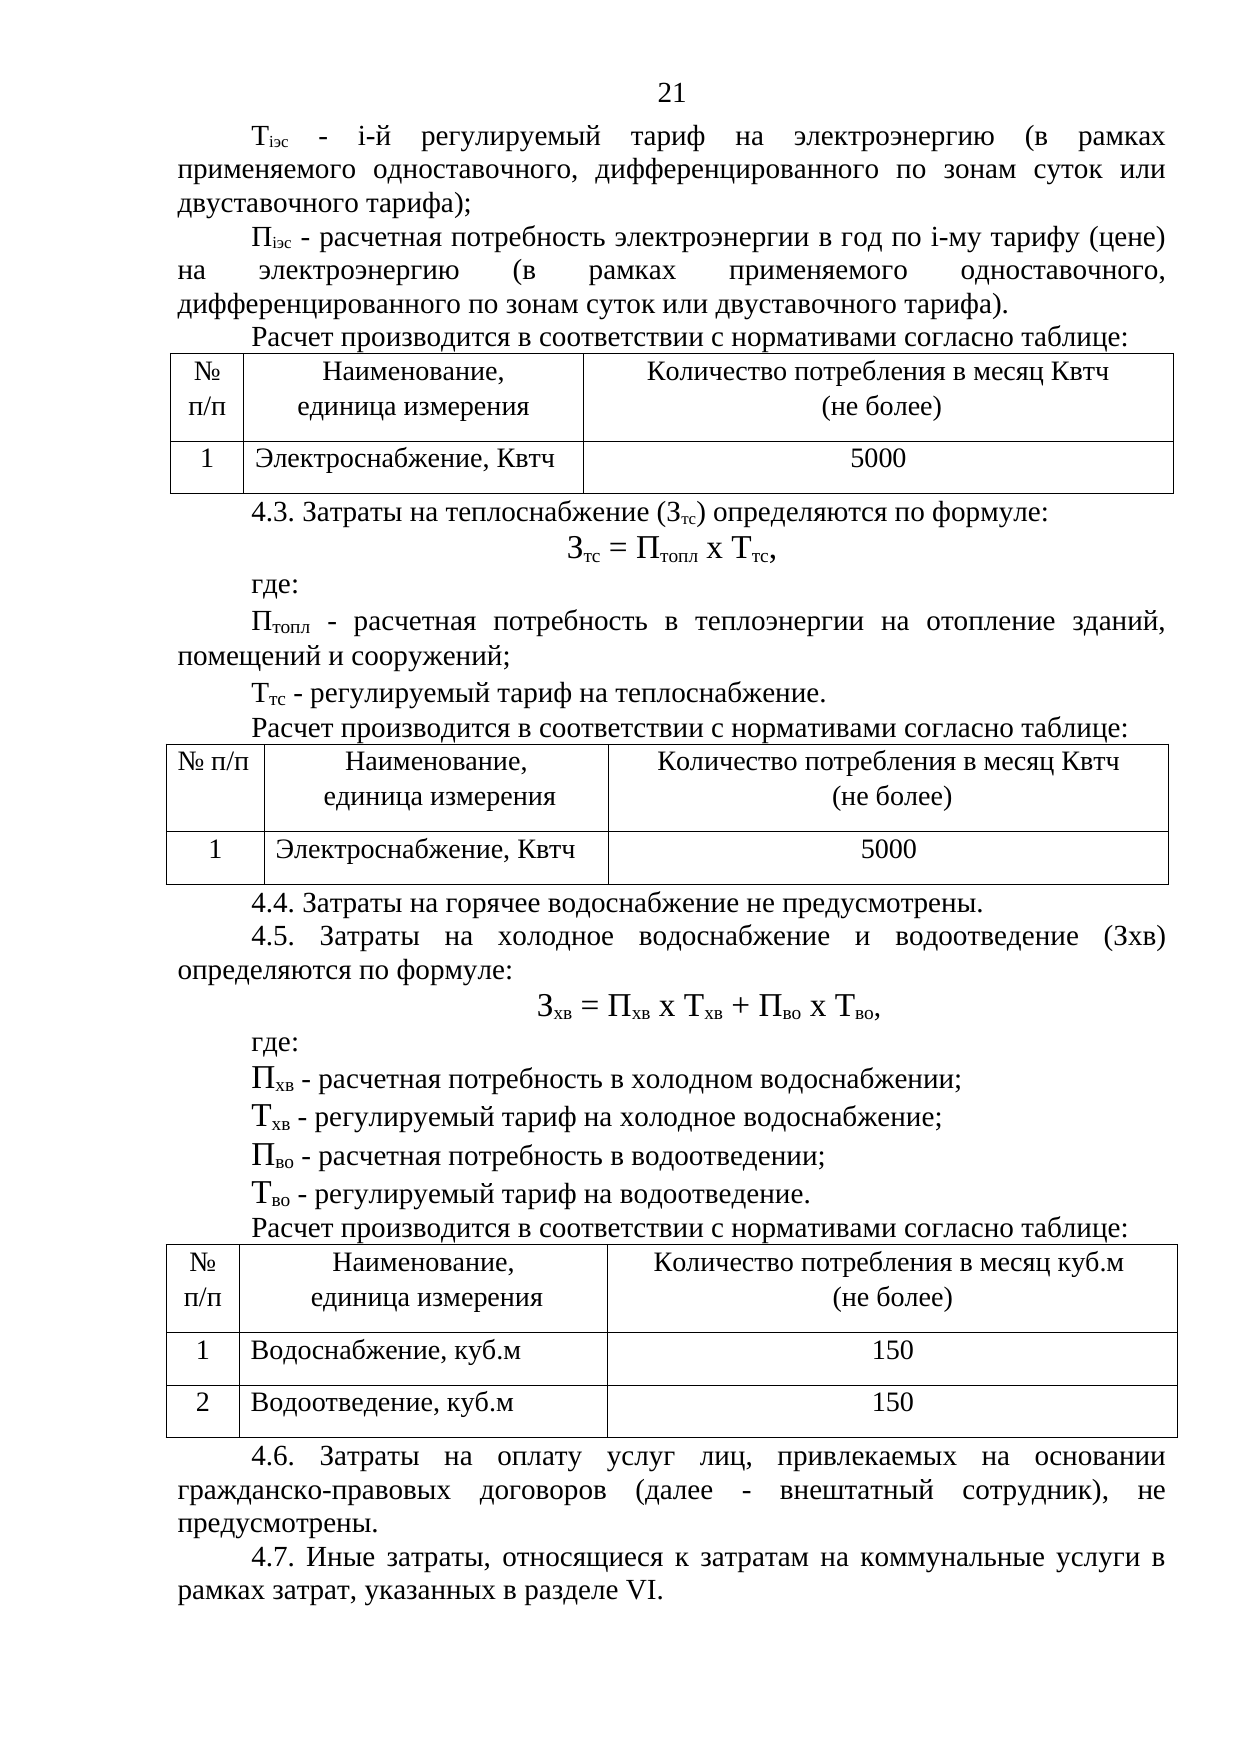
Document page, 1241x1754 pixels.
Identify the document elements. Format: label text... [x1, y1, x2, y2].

text 4.5. Затраты на холодное водоснабжение и водоотведение (Зхв) определяются по формуле: [177, 918, 1166, 985]
text Птопл - расчетная потребность в теплоэнергии на отопление зданий, помещений и сооружений; [177, 600, 1166, 672]
text где: [177, 1024, 1166, 1057]
text Ттс - регулируемый тариф на теплоснабжение. [177, 672, 1166, 710]
table_cell 1 [167, 832, 264, 884]
text 4.3. Затраты на теплоснабжение (Зтс) определяются по формуле: [177, 494, 1166, 528]
table_cell 2 [167, 1386, 239, 1437]
text Расчет производится в соответствии с нормативами согласно таблице: [177, 1211, 1166, 1244]
text Зхв = Пхв x Тхв + Пво x Тво, [177, 985, 1166, 1024]
text Расчет производится в соответствии с нормативами согласно таблице: [177, 710, 1166, 743]
table_header № п/п [167, 745, 264, 831]
text 4.7. Иные затраты, относящиеся к затратам на коммунальные услуги в рамках затрат, указанных в разделе VI. [177, 1539, 1166, 1606]
text Тво - регулируемый тариф на водоотведение. [177, 1172, 1166, 1211]
table_cell Водоотведение, куб.м [240, 1386, 607, 1437]
table_header Количество потребления в месяц Квтч (не более) [609, 745, 1168, 831]
text 4.6. Затраты на оплату услуг лиц, привлекаемых на основании гражданско-правовых договоров (далее - внештатный сотрудник), не предусмотрены. [177, 1438, 1166, 1539]
table_header Количество потребления в месяц куб.м (не более) [608, 1245, 1177, 1332]
text Зтс = Птопл x Ттс, [177, 528, 1166, 566]
table_cell Электроснабжение, Квтч [265, 832, 608, 884]
text 4.4. Затраты на горячее водоснабжение не предусмотрены. [177, 885, 1166, 918]
text Расчет производится в соответствии с нормативами согласно таблице: [177, 319, 1166, 353]
text Тхв - регулируемый тариф на холодное водоснабжение; [177, 1096, 1166, 1134]
text Пiэс - расчетная потребность электроэнергии в год по i-му тарифу (цене) на электроэнергию (в рамках применяемого одноставочного, дифференцированного по зонам суток или двуставочного тарифа). [177, 219, 1166, 319]
table_cell 1 [171, 442, 243, 493]
table_cell 150 [608, 1333, 1177, 1384]
table_header № п/п [167, 1245, 239, 1332]
text где: [177, 566, 1166, 600]
table_header Наименование, единица измерения [244, 354, 583, 441]
table_header Количество потребления в месяц Квтч (не более) [584, 354, 1173, 441]
text Пво - расчетная потребность в водоотведении; [177, 1134, 1166, 1172]
table_header Наименование, единица измерения [240, 1245, 607, 1332]
table_header № п/п [171, 354, 243, 441]
table_cell 1 [167, 1333, 239, 1384]
table_header Наименование, единица измерения [265, 745, 608, 831]
text Пхв - расчетная потребность в холодном водоснабжении; [177, 1057, 1166, 1096]
table_cell 150 [608, 1386, 1177, 1437]
text Тiэс - i-й регулируемый тариф на электроэнергию (в рамках применяемого одноставочного, дифференцированного по зонам суток или двуставочного тарифа); [177, 118, 1166, 219]
table_cell 5000 [609, 832, 1168, 884]
table_cell 5000 [584, 442, 1173, 493]
table_cell Водоснабжение, куб.м [240, 1333, 607, 1384]
table_cell Электроснабжение, Квтч [244, 442, 583, 493]
